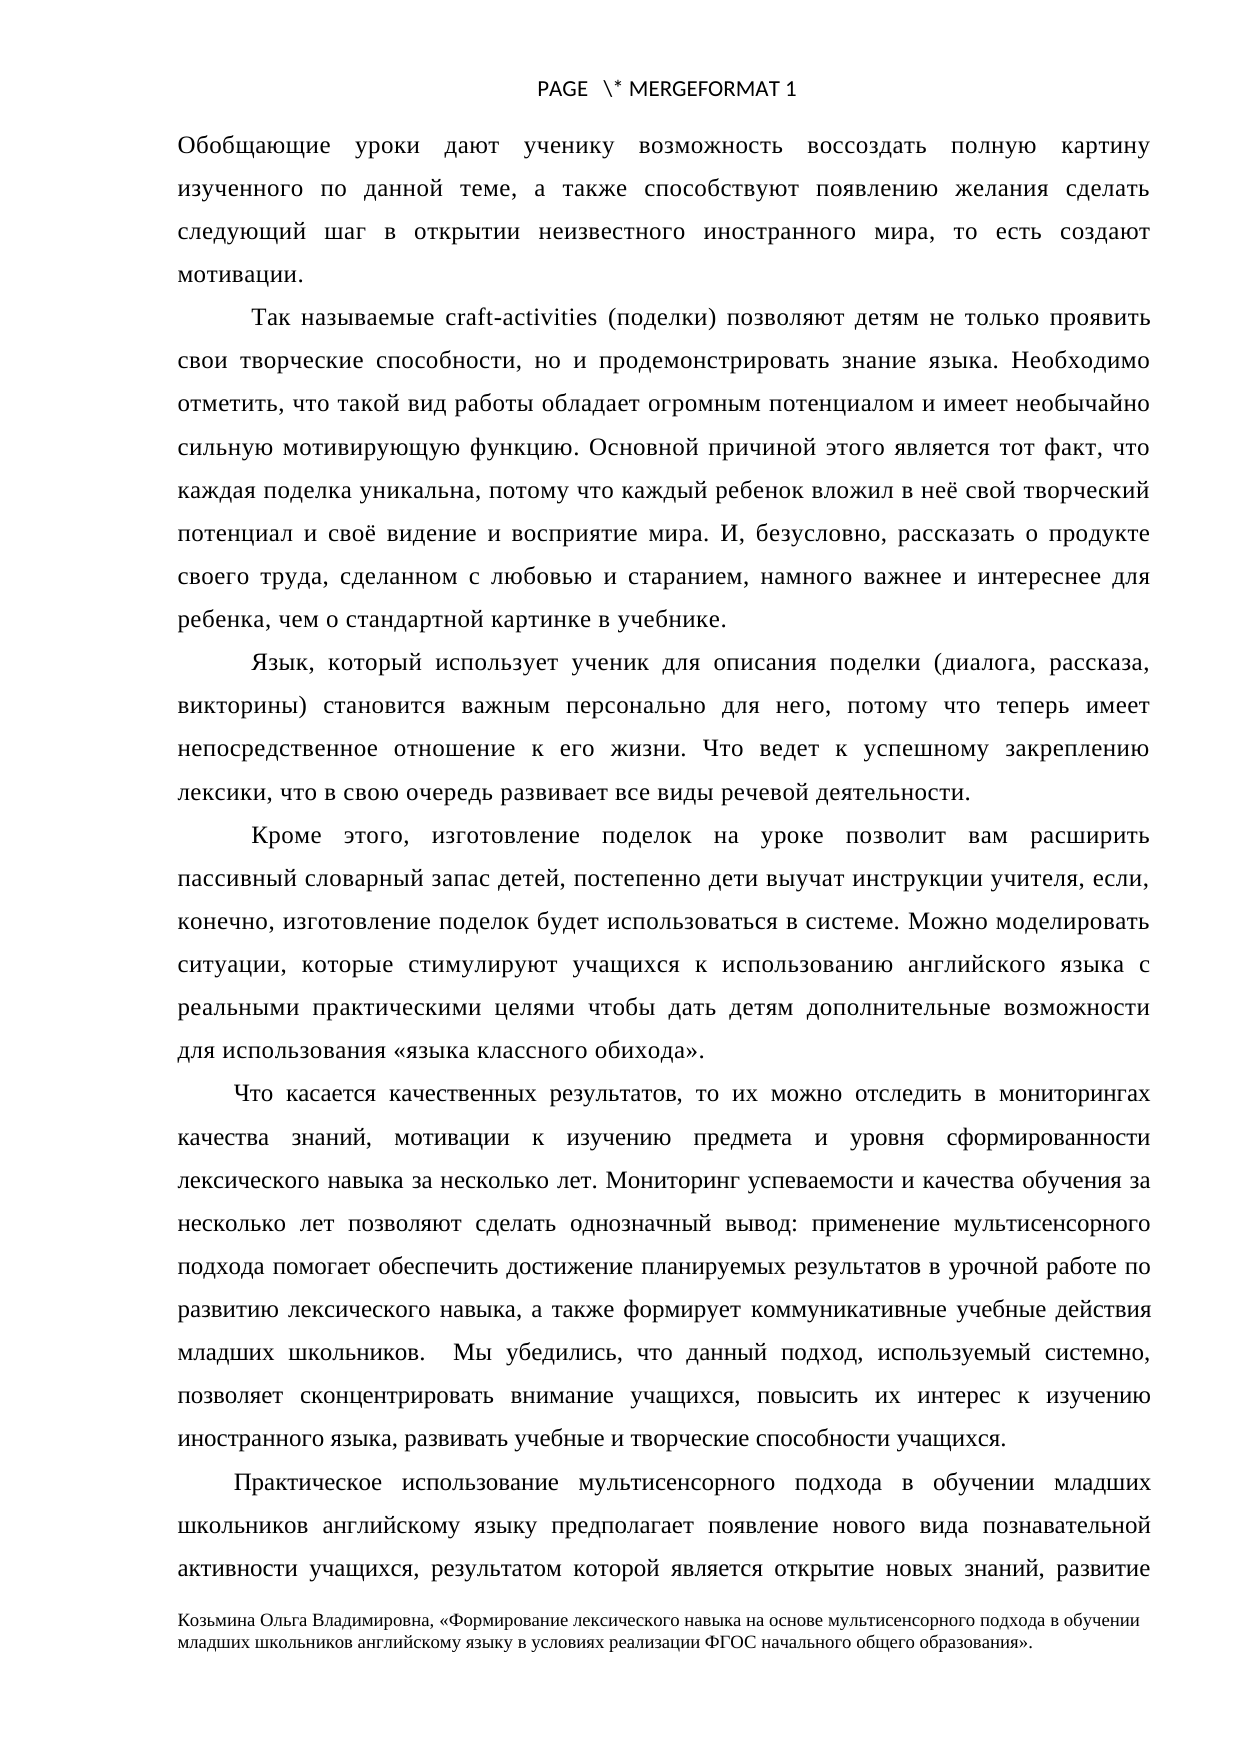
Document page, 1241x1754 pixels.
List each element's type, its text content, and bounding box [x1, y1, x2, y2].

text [177, 1467, 1152, 1582]
text Что касается качественных результатов, то их можно отследить в мониторингах качества знаний, мотивации к изучению предмета и уровня сформированности лексического навыка за несколько лет. Мониторинг успеваемости и качества обучения за несколько лет позволяют сделать однозначный вывод: применение мультисенсорного подхода помогает обеспечить достижение планируемых результатов в урочной работе по развитию лексического навыка, а также формирует коммуникативные учебные действия младших школьников. Мы убедились, что данный подход, используемый системно, позволяет сконцентрировать внимание учащихся, повысить их интерес к изучению иностранного языка, развивать учебные и творческие способности учащихся. [177, 1078, 1152, 1452]
text Язык, который использует ученик для описания поделки (диалога, рассказа, викторины) становится важным персонально для него, потому что теперь имеет непосредственное отношение к его жизни. Что ведет к успешному закреплению лексики, что в свою очередь развивает все виды речевой деятельности. [177, 647, 1152, 805]
text Так называемые craft-activities (поделки) позволяют детям не только проявить свои творческие способности, но и продемонстрировать знание языка. Необходимо отметить, что такой вид работы обладает огромным потенциалом и имеет необычайно сильную мотивирующую функцию. Основной причиной этого является тот факт, что каждая поделка уникальна, потому что каждый ребенок вложил в неё свой творческий потенциал и своё видение и восприятие мира. И, безусловно, рассказать о продукте своего труда, сделанном с любовью и старанием, намного важнее и интереснее для ребенка, чем о стандартной картинке в учебнике. [177, 302, 1152, 633]
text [177, 130, 1152, 288]
text Кроме этого, изготовление поделок на уроке позволит вам расширить пассивный словарный запас детей, постепенно дети выучат инструкции учителя, если, конечно, изготовление поделок будет использоваться в системе. Можно моделировать ситуации, которые стимулируют учащихся к использованию английского языка с реальными практическими целями чтобы дать детям дополнительные возможности для использования «языка классного обихода». [177, 820, 1152, 1064]
